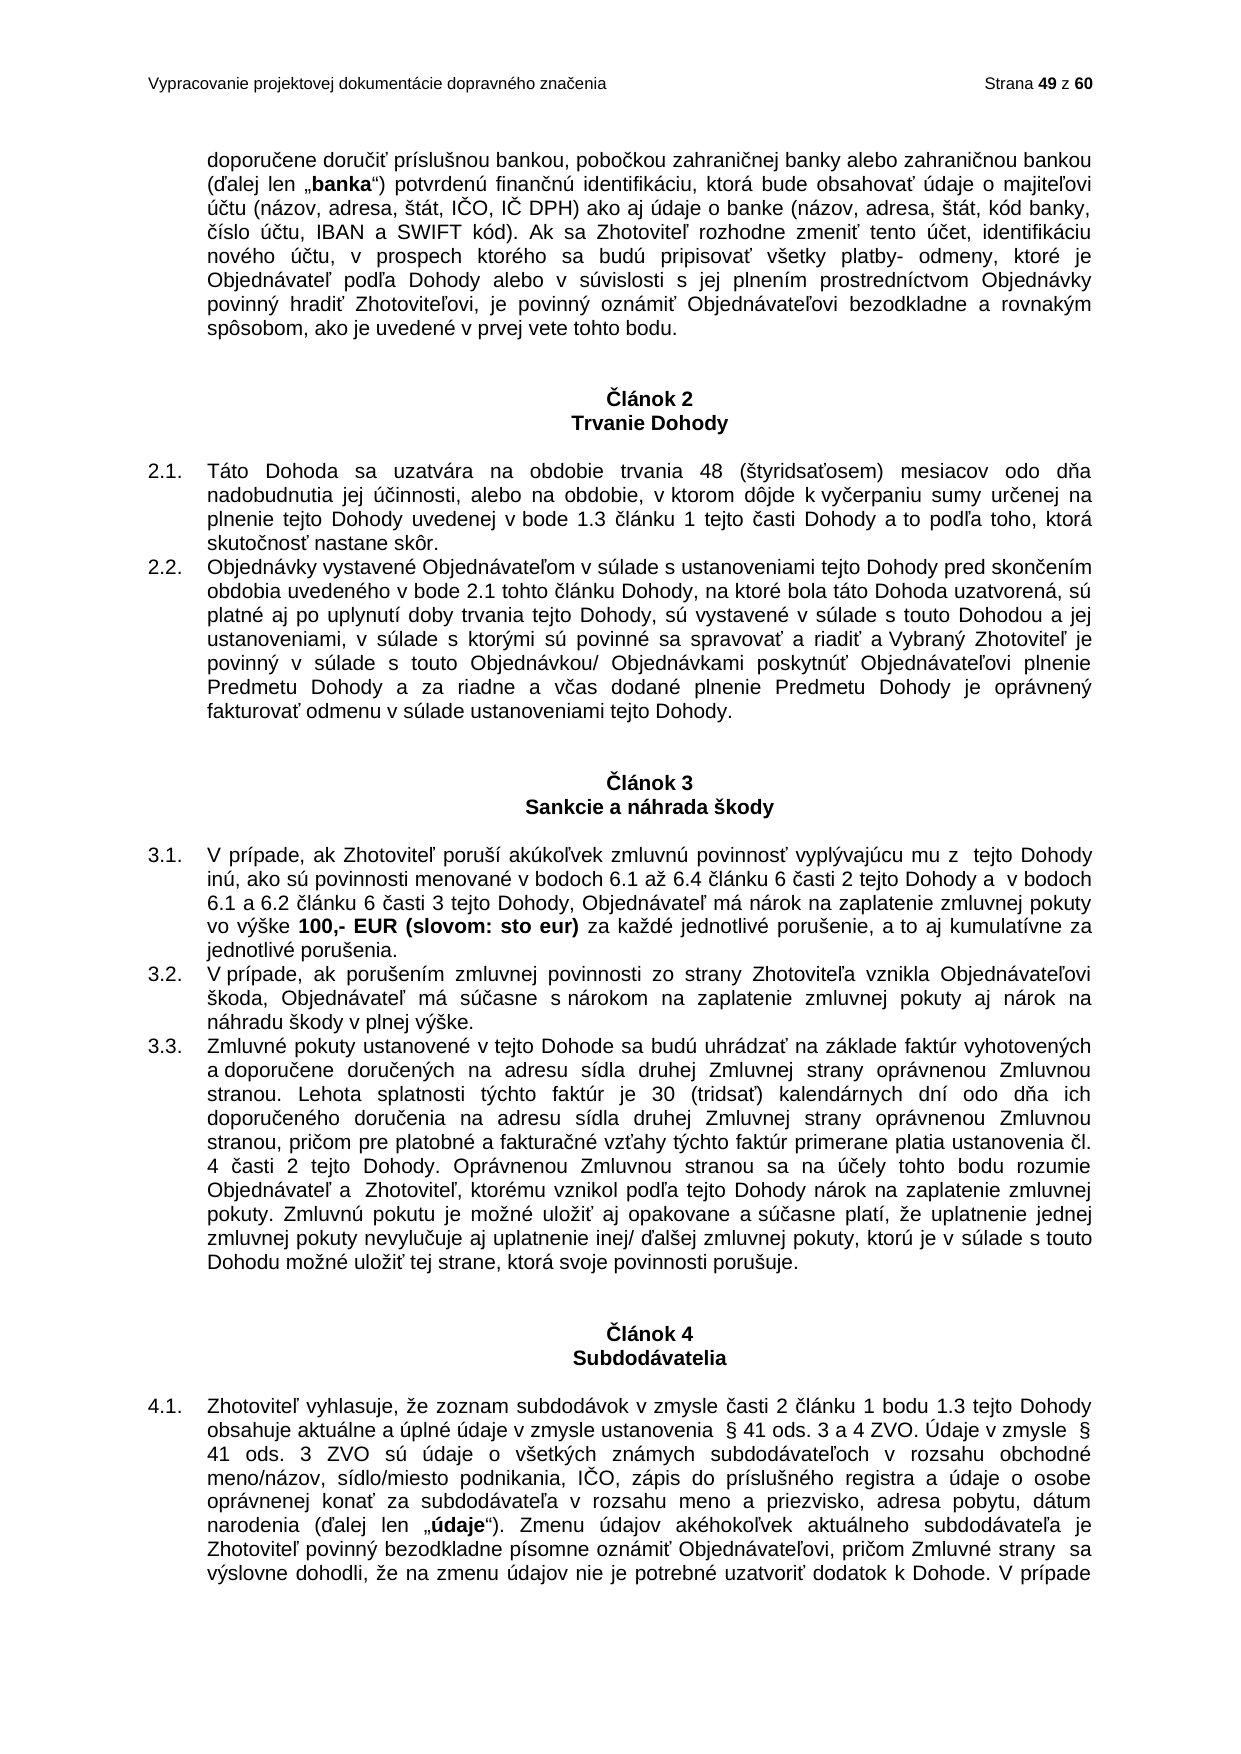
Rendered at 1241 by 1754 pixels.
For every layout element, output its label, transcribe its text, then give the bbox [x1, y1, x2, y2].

text Trvanie Dohody [207, 411, 1092, 435]
list Článok 4 [162, 1322, 1092, 1346]
text Sankcie a náhrada škody [207, 794, 1092, 818]
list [148, 1393, 1092, 1585]
text Subdodávatelia [207, 1346, 1092, 1369]
list V prípade, ak porušením zmluvnej povinnosti zo strany Zhotoviteľa vznikla Objednávateľovi škoda, Objednávateľ má súčasne s nárokom na zaplatenie zmluvnej pokuty aj nárok na náhradu škody v plnej výške. [148, 962, 1092, 1034]
list V prípade, ak Zhotoviteľ poruší akúkoľvek zmluvnú povinnosť vyplývajúcu mu z tejto Dohody inú, ako sú povinnosti menované v bodoch 6.1 až 6.4 článku 6 časti 2 tejto Dohody a v bodoch 6.1 a 6.2 článku 6 časti 3 tejto Dohody, Objednávateľ má nárok na zaplatenie zmluvnej pokuty vo výške 100,- EUR (slovom: sto eur) za každé jednotlivé porušenie, a to aj kumulatívne za jednotlivé porušenia. [148, 842, 1092, 962]
list Článok 3 [162, 771, 1092, 794]
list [148, 148, 1092, 339]
list Táto Dohoda sa uzatvára na obdobie trvania 48 (štyridsaťosem) mesiacov odo dňa nadobudnutia jej účinnosti, alebo na obdobie, v ktorom dôjde k vyčerpaniu sumy určenej na plnenie tejto Dohody uvedenej v bode 1.3 článku 1 tejto časti Dohody a to podľa toho, ktorá skutočnosť nastane skôr. [148, 459, 1092, 555]
list Článok 2 [162, 387, 1092, 411]
list Zmluvné pokuty ustanovené v tejto Dohode sa budú uhrádzať na základe faktúr vyhotovených a doporučene doručených na adresu sídla druhej Zmluvnej strany oprávnenou Zmluvnou stranou. Lehota splatnosti týchto faktúr je 30 (tridsať) kalendárnych dní odo dňa ich doporučeného doručenia na adresu sídla druhej Zmluvnej strany oprávnenou Zmluvnou stranou, pričom pre platobné a fakturačné vzťahy týchto faktúr primerane platia ustanovenia čl. 4 časti 2 tejto Dohody. Oprávnenou Zmluvnou stranou sa na účely tohto bodu rozumie Objednávateľ a Zhotoviteľ, ktorému vznikol podľa tejto Dohody nárok na zaplatenie zmluvnej pokuty. Zmluvnú pokutu je možné uložiť aj opakovane a súčasne platí, že uplatnenie jednej zmluvnej pokuty nevylučuje aj uplatnenie inej/ ďalšej zmluvnej pokuty, ktorú je v súlade s touto Dohodu možné uložiť tej strane, ktorá svoje povinnosti porušuje. [148, 1034, 1092, 1274]
list Objednávky vystavené Objednávateľom v súlade s ustanoveniami tejto Dohody pred skončením obdobia uvedeného v bode 2.1 tohto článku Dohody, na ktoré bola táto Dohoda uzatvorená, sú platné aj po uplynutí doby trvania tejto Dohody, sú vystavené v súlade s touto Dohodou a jej ustanoveniami, v súlade s ktorými sú povinné sa spravovať a riadiť a Vybraný Zhotoviteľ je povinný v súlade s touto Objednávkou/ Objednávkami poskytnúť Objednávateľovi plnenie Predmetu Dohody a za riadne a včas dodané plnenie Predmetu Dohody je oprávnený fakturovať odmenu v súlade ustanoveniami tejto Dohody. [148, 555, 1092, 723]
